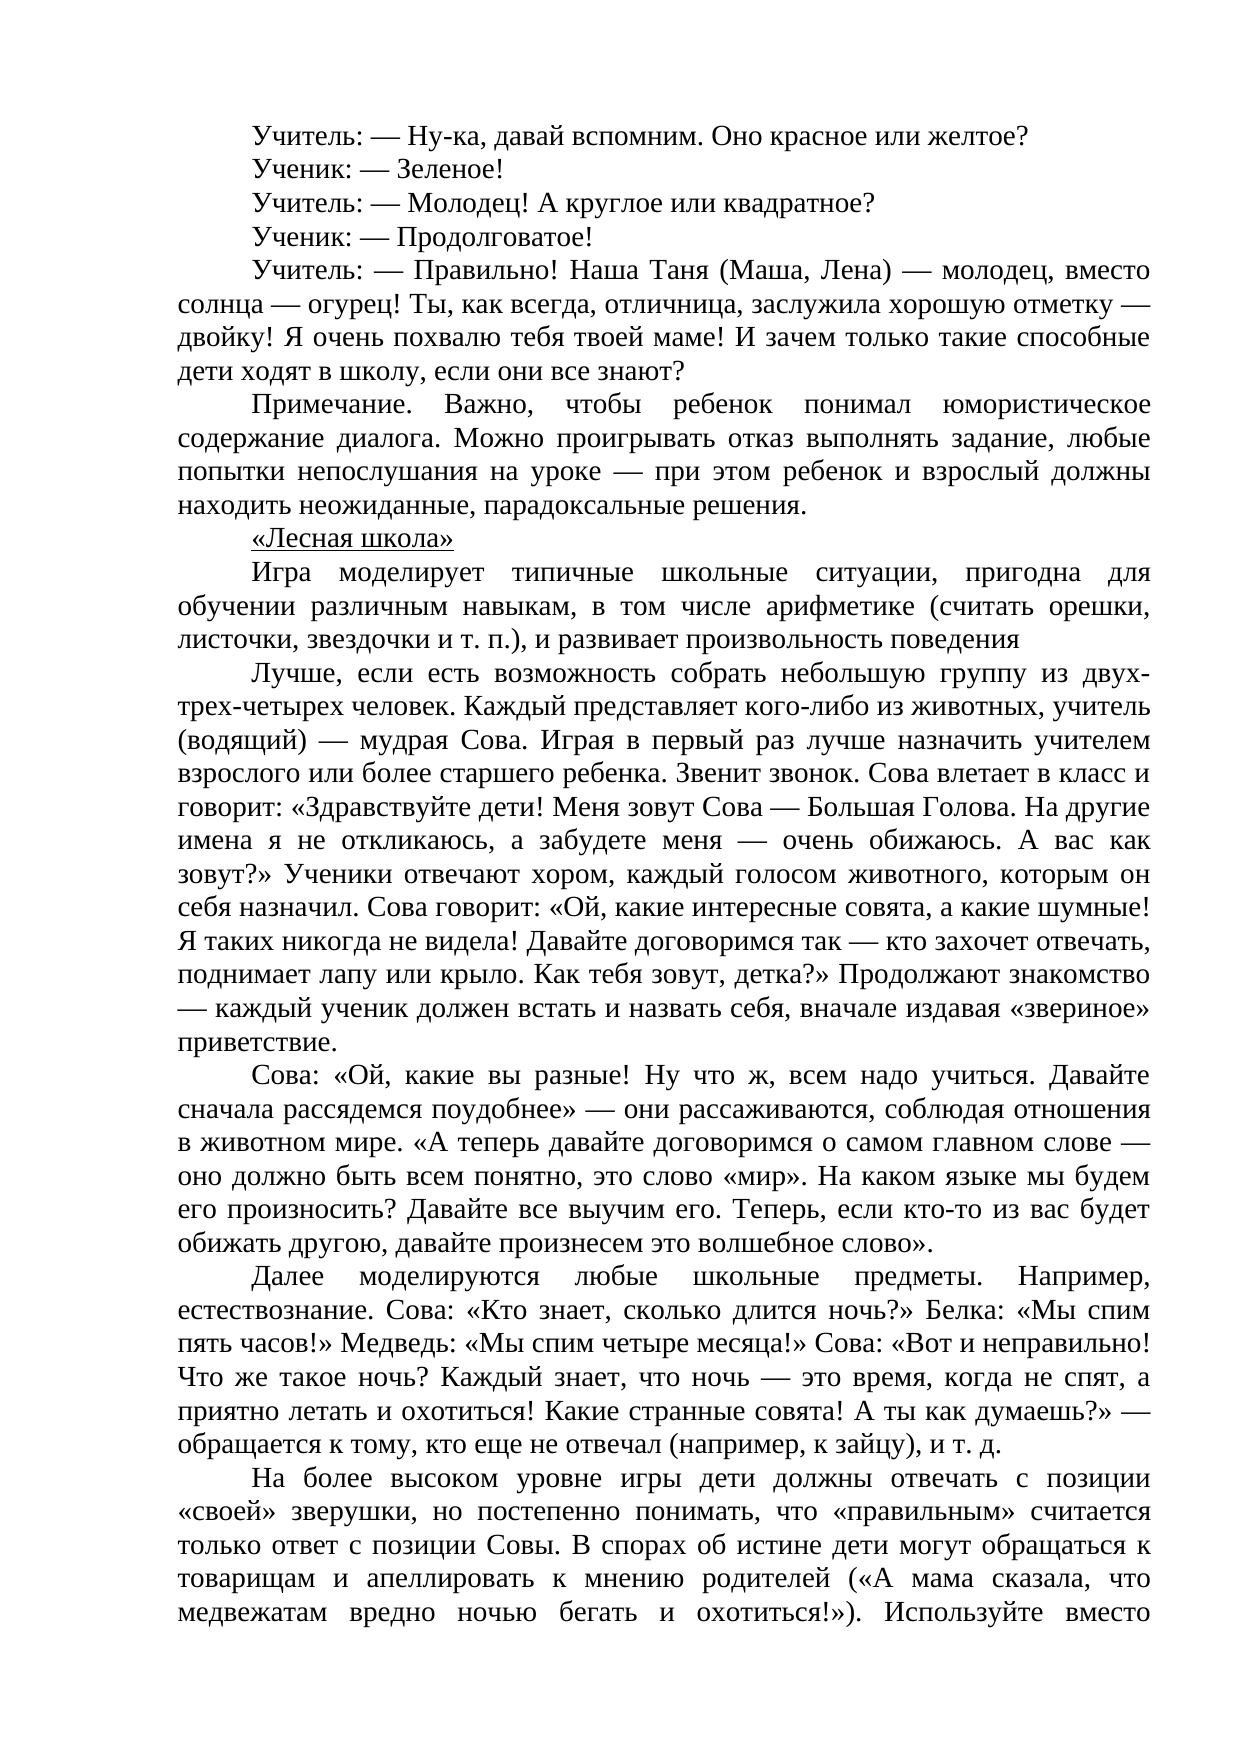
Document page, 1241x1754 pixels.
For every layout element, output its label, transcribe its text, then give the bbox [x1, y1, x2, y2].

text Сова: «Ой, какие вы разные! Ну что ж, всем надо учиться. Давайте сначала рассядемся поудобнее» — они рассаживаются, соблюдая отношения в животном мире. «А теперь давайте договоримся о самом главном слове — оно должно быть всем понятно, это слово «мир». На каком языке мы будем его произносить? Давайте все выучим его. Теперь, если кто-то из вас будет обижать другою, давайте произнесем это волшебное слово». [177, 1057, 1152, 1258]
text Далее моделируются любые школьные предметы. Например, естествознание. Сова: «Кто знает, сколько длится ночь?» Белка: «Мы спим пять часов!» Медведь: «Мы спим четыре месяца!» Сова: «Вот и неправильно! Что же такое ночь? Каждый знает, что ночь — это время, когда не спят, а приятно летать и охотиться! Какие странные совята! А ты как думаешь?» — обращается к тому, кто еще не отвечал (например, к зайцу), и т. д. [177, 1258, 1152, 1460]
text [177, 1460, 1152, 1627]
text Лучше, если есть возможность собрать небольшую группу из двух-трех-четырех человек. Каждый представляет кого-либо из животных, учитель (водящий) — мудрая Сова. Играя в первый раз лучше назначить учителем взрослого или более старшего ребенка. Звенит звонок. Сова влетает в класс и говорит: «Здравствуйте дети! Меня зовут Сова — Большая Голова. На другие имена я не откликаюсь, а забудете меня — очень обижаюсь. А вас как зовут?» Ученики отвечают хором, каждый голосом животного, которым он себя назначил. Сова говорит: «Ой, какие интересные совята, а какие шумные! Я таких никогда не видела! Давайте договоримся так — кто захочет отвечать, поднимает лапу или крыло. Как тебя зовут, детка?» Продолжают знакомство — каждый ученик должен встать и назвать себя, вначале издавая «звериное» приветствие. [177, 655, 1152, 1057]
text «Лесная школа» [177, 521, 1152, 554]
text Ученик: — Зеленое! [177, 152, 1152, 185]
text Ученик: — Продолговатое! [177, 219, 1152, 252]
text Игра моделирует типичные школьные ситуации, пригодна для обучении различным навыкам, в том числе арифметике (считать орешки, листочки, звездочки и т. п.), и развивает произвольность поведения [177, 554, 1152, 655]
text Примечание. Важно, чтобы ребенок понимал юмористическое содержание диалога. Можно проигрывать отказ выполнять задание, любые попытки непослушания на уроке — при этом ребенок и взрослый должны находить неожиданные, парадоксальные решения. [177, 386, 1152, 521]
text Учитель: — Молодец! А круглое или квадратное? [177, 185, 1152, 219]
text Учитель: — Правильно! Наша Таня (Маша, Лена) — молодец, вместо солнца — огурец! Ты, как всегда, отличница, заслужила хорошую отметку — двойку! Я очень похвалю тебя твоей маме! И зачем только такие способные дети ходят в школу, если они все знают? [177, 252, 1152, 386]
text Учитель: — Ну-ка, давай вспомним. Оно красное или желтое? [177, 118, 1152, 152]
